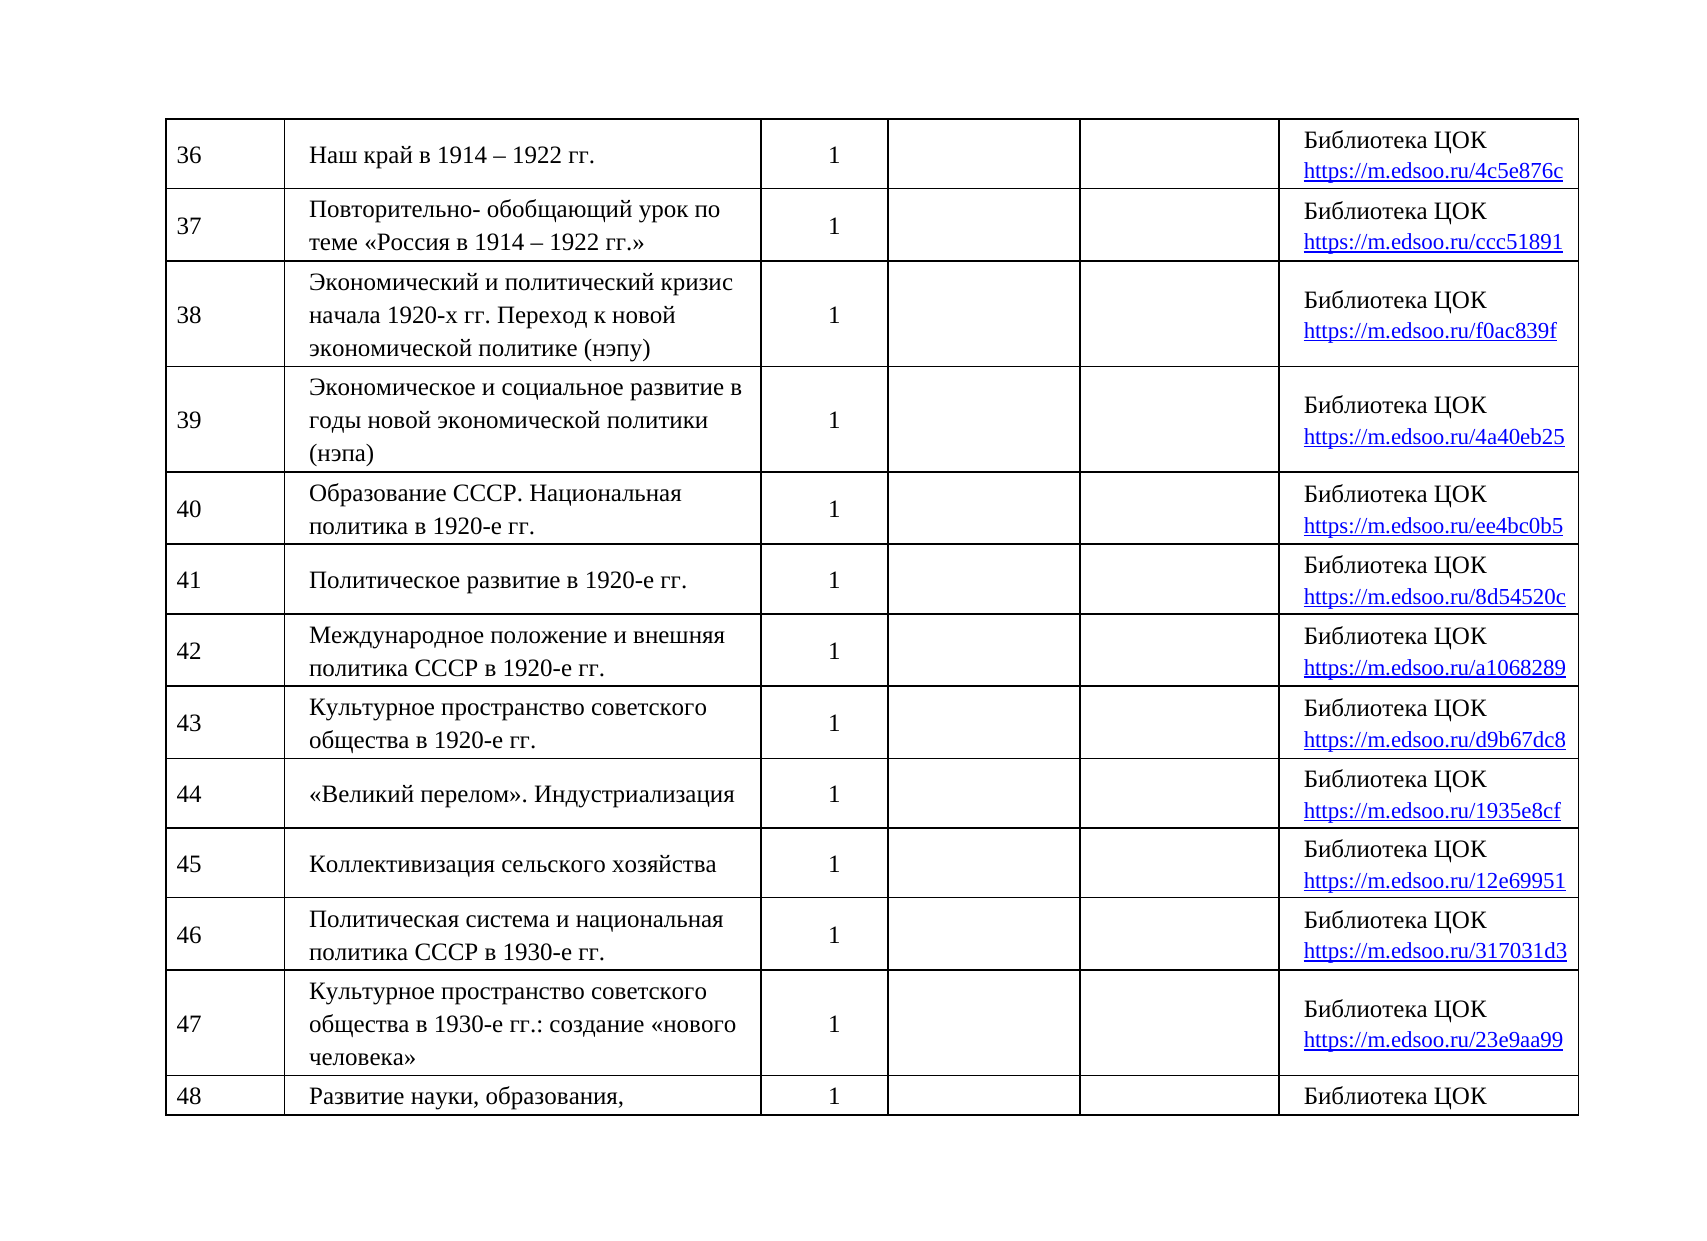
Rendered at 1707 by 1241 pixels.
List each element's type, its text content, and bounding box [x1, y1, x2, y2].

table_cell [1081, 367, 1278, 471]
table_cell [1081, 829, 1278, 897]
table_cell Библиотека ЦОК https://m.edsoo.ru/a1068289 [1280, 615, 1578, 685]
table_cell [889, 189, 1079, 260]
table_cell Библиотека ЦОК https://m.edsoo.ru/ccc51891 [1280, 189, 1578, 260]
table_cell Библиотека ЦОК https://m.edsoo.ru/12e69951 [1280, 829, 1578, 897]
table_cell Библиотека ЦОК https://m.edsoo.ru/8d54520c [1280, 545, 1578, 613]
table_cell 40 [167, 473, 284, 543]
table_cell Библиотека ЦОК https://m.edsoo.ru/f0ac839f [1280, 262, 1578, 366]
table_cell 1 [762, 687, 887, 758]
table_cell 37 [167, 189, 284, 260]
table_cell 1 [762, 1076, 887, 1114]
table_cell 48 [167, 1076, 284, 1114]
table_cell [1081, 545, 1278, 613]
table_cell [1280, 1076, 1578, 1114]
table_cell 42 [167, 615, 284, 685]
table_cell 1 [762, 898, 887, 969]
table_cell [889, 971, 1079, 1075]
table_cell [889, 545, 1079, 613]
table_cell [889, 759, 1079, 827]
table_cell Библиотека ЦОК https://m.edsoo.ru/4a40eb25 [1280, 367, 1578, 471]
table_cell [1081, 473, 1278, 543]
table_cell Политическое развитие в 1920-е гг. [285, 545, 760, 613]
table_cell 43 [167, 687, 284, 758]
table_cell 44 [167, 759, 284, 827]
table_cell [889, 829, 1079, 897]
table_cell [1081, 189, 1278, 260]
table_cell [889, 1076, 1079, 1114]
table_cell [1081, 120, 1278, 188]
table_cell Культурное пространство советского общества в 1930-е гг.: создание «нового человека» [285, 971, 760, 1075]
table_cell Библиотека ЦОК https://m.edsoo.ru/d9b67dc8 [1280, 687, 1578, 758]
table_cell 1 [762, 615, 887, 685]
table_cell Библиотека ЦОК https://m.edsoo.ru/23e9aa99 [1280, 971, 1578, 1075]
table_cell Библиотека ЦОК https://m.edsoo.ru/317031d3 [1280, 898, 1578, 969]
table_cell 46 [167, 898, 284, 969]
table_cell [1081, 615, 1278, 685]
table_cell 47 [167, 971, 284, 1075]
table_cell [889, 898, 1079, 969]
table_cell 36 [167, 120, 284, 188]
table_cell 1 [762, 971, 887, 1075]
table_cell [1081, 1076, 1278, 1114]
table_cell [889, 120, 1079, 188]
table_cell 1 [762, 545, 887, 613]
table_cell [1081, 898, 1278, 969]
table_cell [889, 262, 1079, 366]
table_cell Культурное пространство советского общества в 1920-е гг. [285, 687, 760, 758]
table_cell [889, 367, 1079, 471]
table_cell Экономический и политический кризис начала 1920-х гг. Переход к новой экономической политике (нэпу) [285, 262, 760, 366]
table_cell 1 [762, 367, 887, 471]
table_cell Библиотека ЦОК https://m.edsoo.ru/ee4bc0b5 [1280, 473, 1578, 543]
table_cell [1081, 971, 1278, 1075]
table_cell [889, 687, 1079, 758]
table_cell Международное положение и внешняя политика СССР в 1920-е гг. [285, 615, 760, 685]
table_cell 1 [762, 759, 887, 827]
table_cell [1081, 262, 1278, 366]
table_cell 45 [167, 829, 284, 897]
table_cell Библиотека ЦОК https://m.edsoo.ru/4c5e876c [1280, 120, 1578, 188]
table_cell Экономическое и социальное развитие в годы новой экономической политики (нэпа) [285, 367, 760, 471]
table_cell Библиотека ЦОК https://m.edsoo.ru/1935e8cf [1280, 759, 1578, 827]
table_cell [889, 615, 1079, 685]
table_cell «Великий перелом». Индустриализация [285, 759, 760, 827]
table_cell 41 [167, 545, 284, 613]
table_cell [889, 473, 1079, 543]
table_cell 1 [762, 829, 887, 897]
table_cell Образование СССР. Национальная политика в 1920-е гг. [285, 473, 760, 543]
table_cell Наш край в 1914 – 1922 гг. [285, 120, 760, 188]
table_cell 38 [167, 262, 284, 366]
table_cell 39 [167, 367, 284, 471]
table_cell Политическая система и национальная политика СССР в 1930-е гг. [285, 898, 760, 969]
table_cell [285, 1076, 760, 1114]
table_cell 1 [762, 189, 887, 260]
table_cell 1 [762, 473, 887, 543]
table_cell [1081, 759, 1278, 827]
table_cell 1 [762, 120, 887, 188]
table_cell [1081, 687, 1278, 758]
table_cell Повторительно- обобщающий урок по теме «Россия в 1914 – 1922 гг.» [285, 189, 760, 260]
table_cell Коллективизация сельского хозяйства [285, 829, 760, 897]
table_cell 1 [762, 262, 887, 366]
